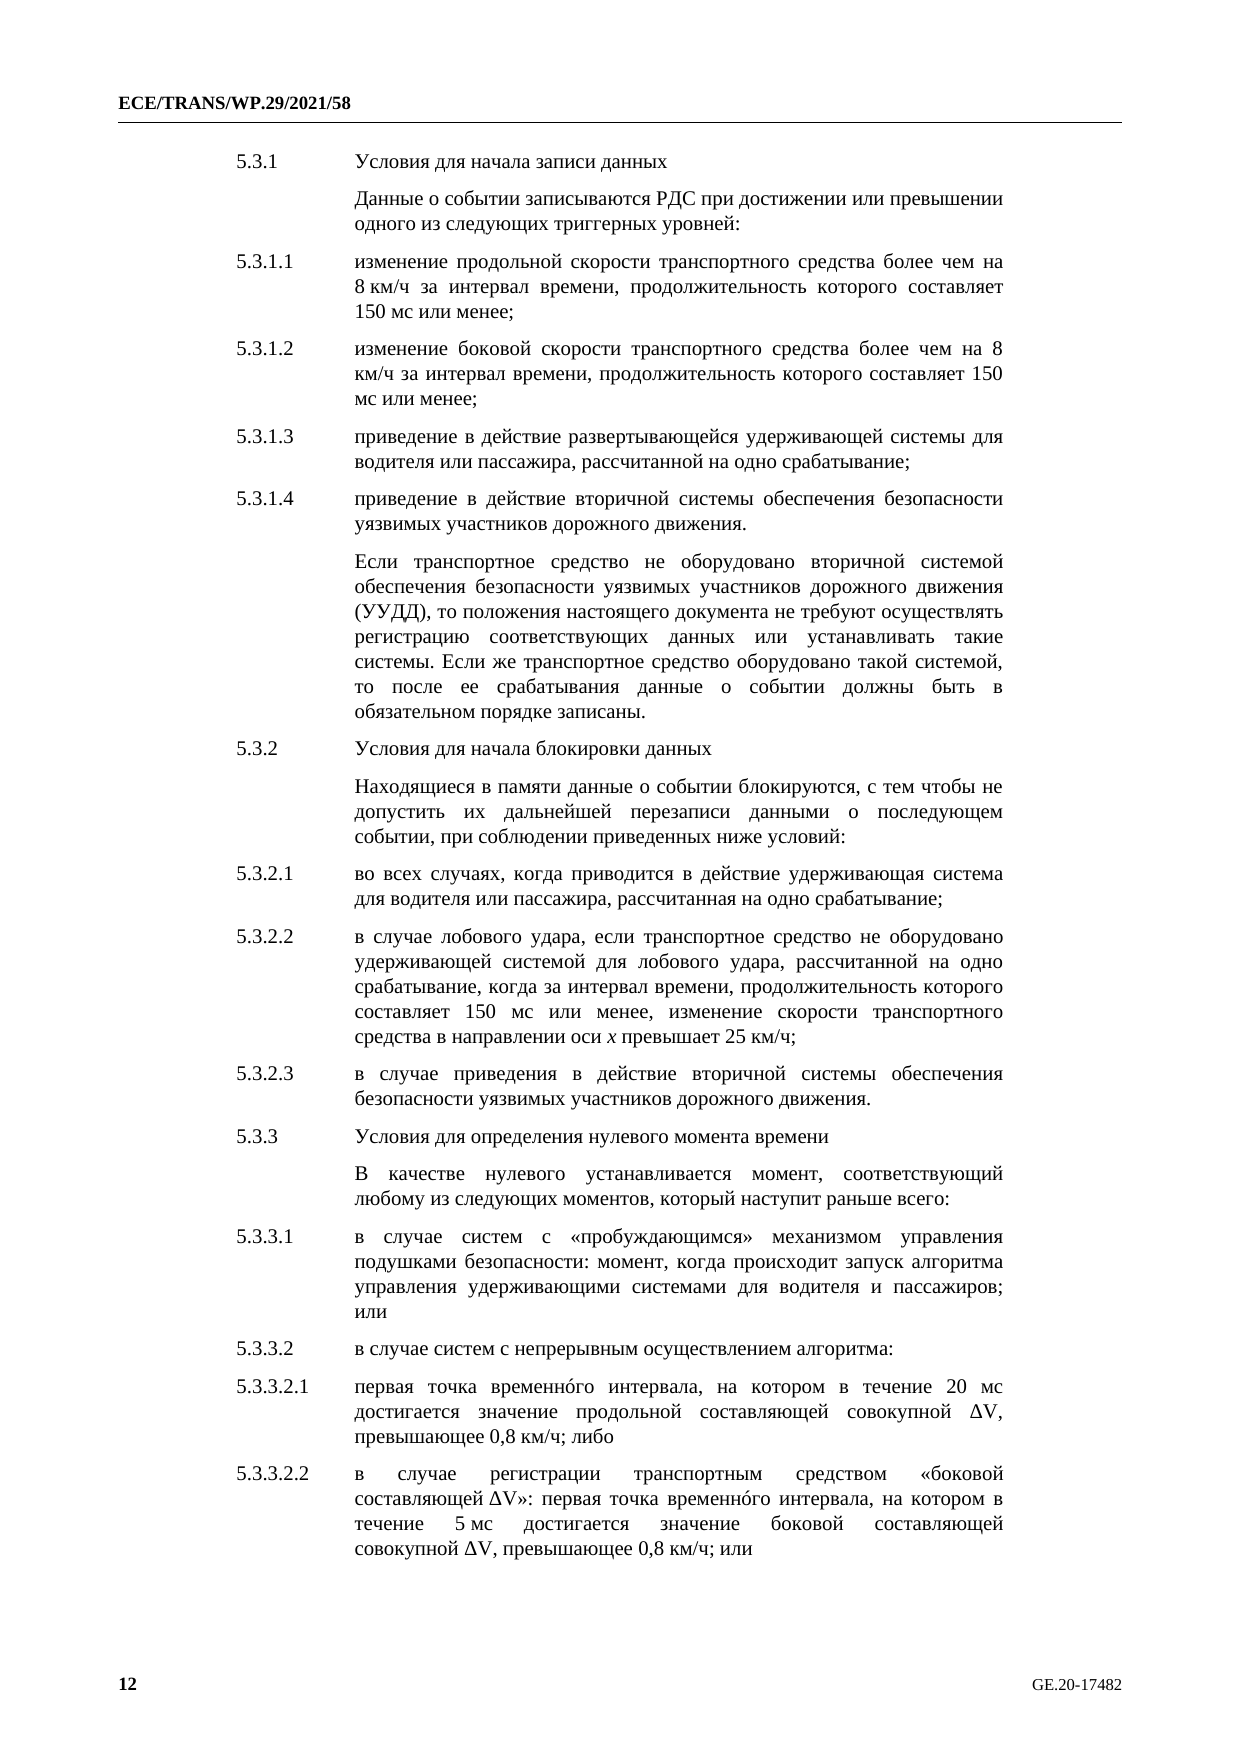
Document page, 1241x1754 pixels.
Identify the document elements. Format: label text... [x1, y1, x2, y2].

text 5.3.1.1 изменение продольной скорости транспортного средства более чем на 8 км/ч за интервал времени, продолжительность которого составляет 150 мс или менее; [236, 248, 1004, 323]
text 5.3.3.2 в случае систем с непрерывным осуществлением алгоритма: [236, 1335, 1004, 1360]
text 5.3.1 Условия для начала записи данных [236, 148, 1004, 173]
text Находящиеся в памяти данные о событии блокируются, с тем чтобы не допустить их дальнейшей перезаписи данными о последующем событии, при соблюдении приведенных ниже условий: [236, 773, 1004, 848]
text 5.3.2.2 в случае лобового удара, если транспортное средство не оборудовано удерживающей системой для лобового удара, рассчитанной на одно срабатывание, когда за интервал времени, продолжительность которого составляет 150 мс или менее, изменение скорости транспортного средства в направлении оси х превышает 25 км/ч; [236, 923, 1004, 1048]
text Данные о событии записываются РДС при достижении или превышении одного из следующих триггерных уровней: [236, 185, 1004, 235]
text Если транспортное средство не оборудовано вторичной системой обеспечения безопасности уязвимых участников дорожного движения (УУДД), то положения настоящего документа не требуют осуществлять регистрацию соответствующих данных или устанавливать такие системы. Если же транспортное средство оборудовано такой системой, то после ее срабатывания данные о событии должны быть в обязательном порядке записаны. [236, 548, 1004, 723]
text 5.3.1.3 приведение в действие развертывающейся удерживающей системы для водителя или пассажира, рассчитанной на одно срабатывание; [236, 423, 1004, 473]
text 5.3.3 Условия для определения нулевого момента времени [236, 1123, 1004, 1148]
text 5.3.1.4 приведение в действие вторичной системы обеспечения безопасности уязвимых участников дорожного движения. [236, 485, 1004, 535]
text 5.3.2.3 в случае приведения в действие вторичной системы обеспечения безопасности уязвимых участников дорожного движения. [236, 1060, 1004, 1110]
text 5.3.2.1 во всех случаях, когда приводится в действие удерживающая система для водителя или пассажира, рассчитанная на одно срабатывание; [236, 860, 1004, 910]
text 5.3.3.1 в случае систем с «пробуждающимся» механизмом управления подушками безопасности: момент, когда происходит запуск алгоритма управления удерживающими системами для водителя и пассажиров; или [236, 1223, 1004, 1323]
text В качестве нулевого устанавливается момент, соответствующий любому из следующих моментов, который наступит раньше всего: [236, 1160, 1004, 1210]
text 5.3.1.2 изменение боковой скорости транспортного средства более чем на 8 км/ч за интервал времени, продолжительность которого составляет 150 мс или менее; [236, 335, 1004, 410]
text 5.3.3.2.2 в случае регистрации транспортным средством «боковой составляющей ΔV»: первая точка временнóго интервала, на котором в течение 5 мс достигается значение боковой составляющей совокупной ΔV, превышающее 0,8 км/ч; или [236, 1460, 1004, 1560]
text 5.3.3.2.1 первая точка временнóго интервала, на котором в течение 20 мс достигается значение продольной составляющей совокупной ΔV, превышающее 0,8 км/ч; либо [236, 1373, 1004, 1448]
text 5.3.2 Условия для начала блокировки данных [236, 735, 1004, 760]
